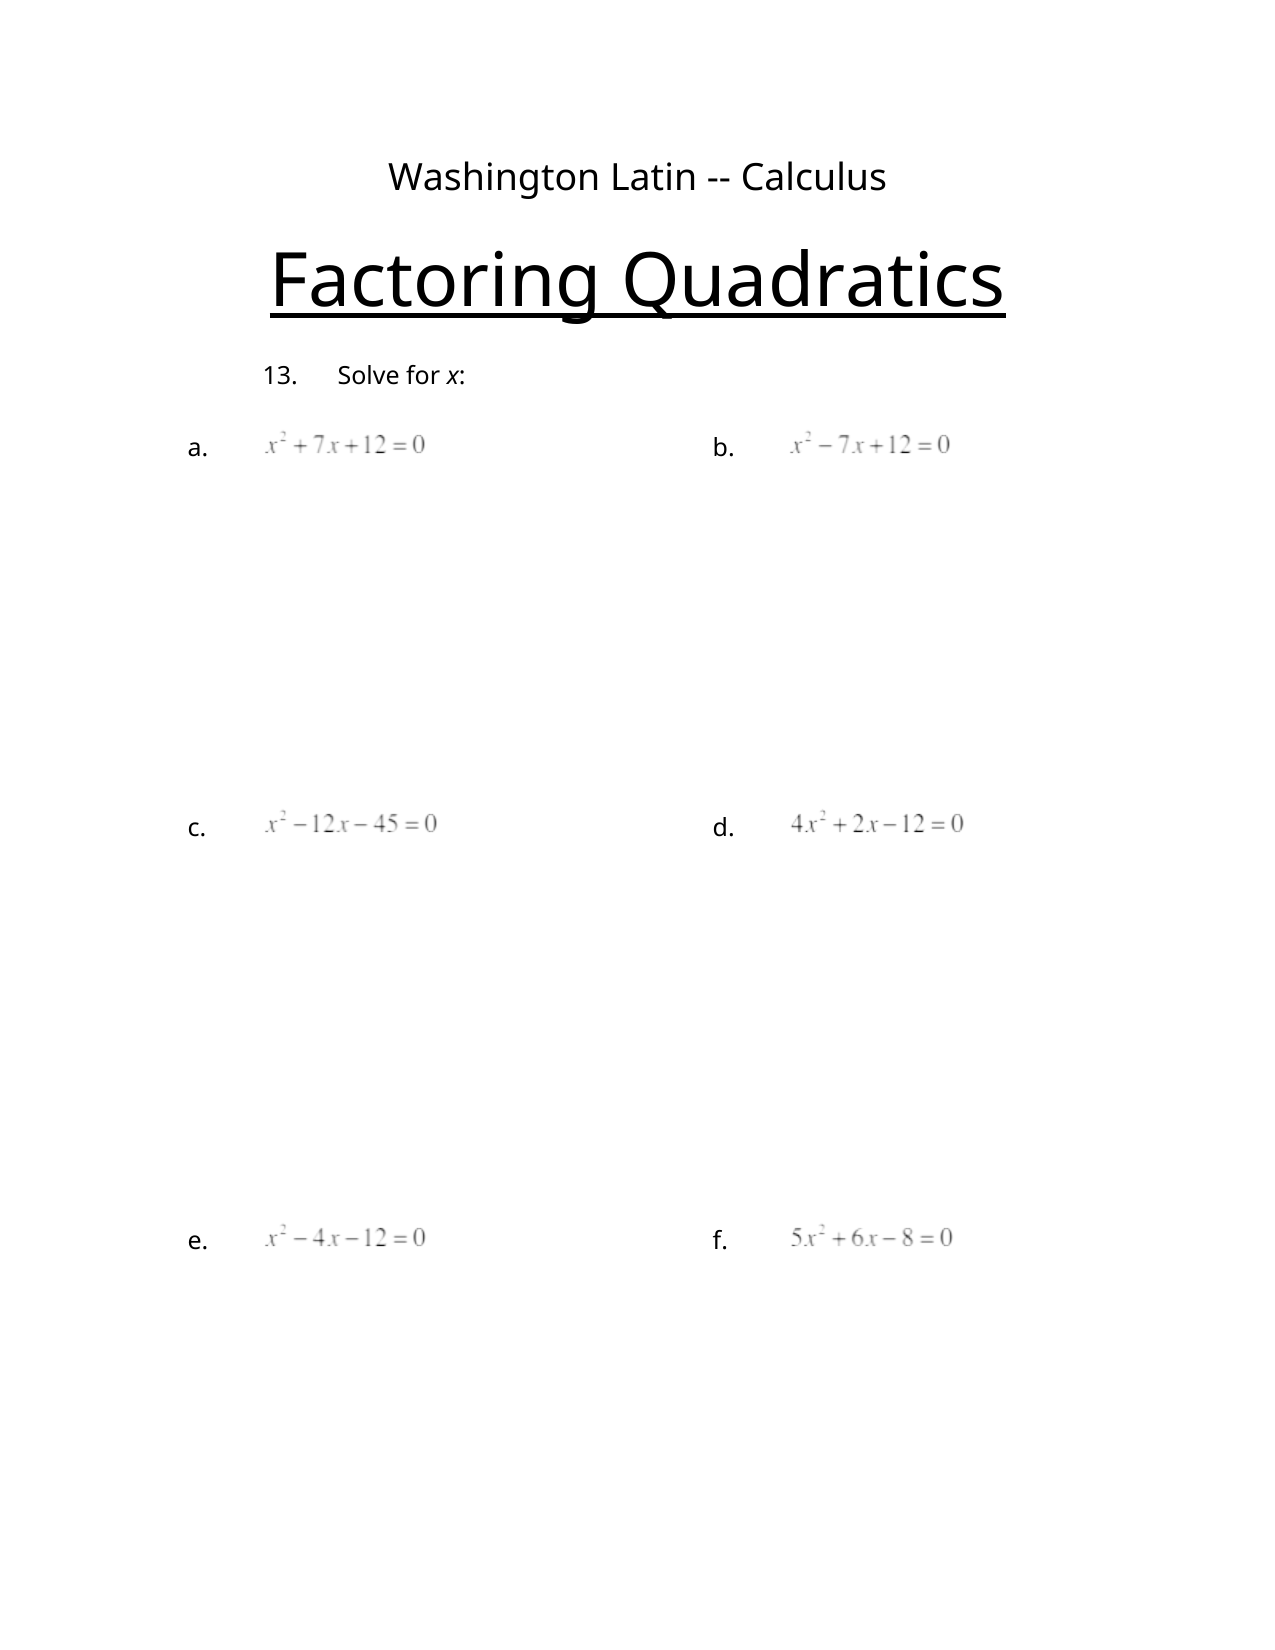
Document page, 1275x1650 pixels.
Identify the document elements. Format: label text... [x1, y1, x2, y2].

text Washington Latin -- Calculus [187, 150, 1087, 201]
text a. b. [187, 426, 1087, 464]
text 13. Solve for x: [187, 357, 1087, 392]
text c. d. [187, 805, 1087, 843]
text Factoring Quadratics [187, 227, 1087, 329]
text e. f. [187, 1218, 1087, 1257]
